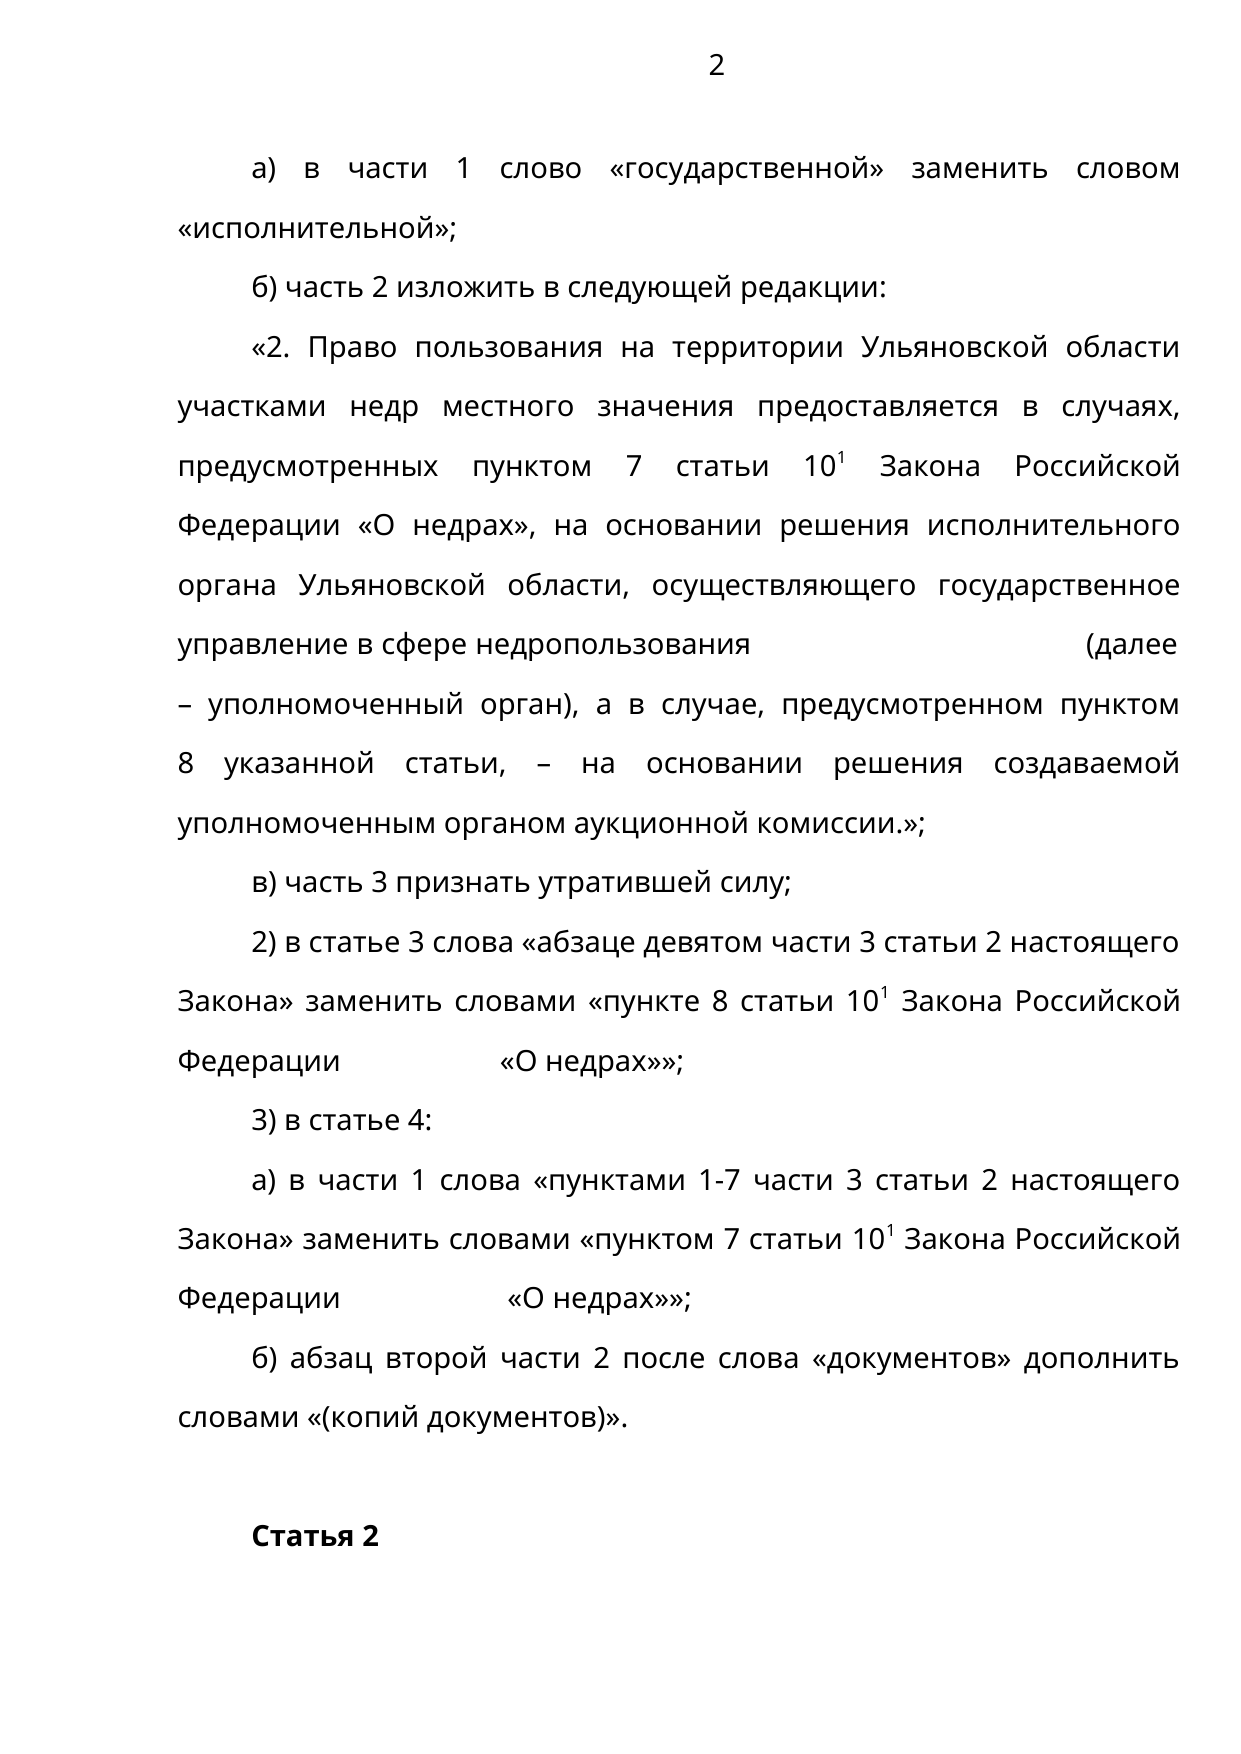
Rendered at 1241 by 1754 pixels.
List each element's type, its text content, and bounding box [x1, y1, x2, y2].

text в) часть 3 признать утратившей силу; [177, 861, 1181, 901]
text «2. Право пользования на территории Ульяновской области участками недр местного значения предоставляется в случаях, предусмотренных пунктом 7 статьи 101 Закона Российской Федерации «О недрах», на основании решения исполнительного органа Ульяновской области, осуществляющего государственное управление в сфере недропользования (далее – уполномоченный орган), а в случае, предусмотренном пунктом 8 указанной статьи, – на основании решения создаваемой уполномоченным органом аукционной комиссии.»; [177, 326, 1181, 842]
text а) в части 1 слова «пунктами 1-7 части 3 статьи 2 настоящего Закона» заменить словами «пунктом 7 статьи 101 Закона Российской Федерации «О недрах»»; [177, 1159, 1181, 1317]
text 2) в статье 3 слова «абзаце девятом части 3 статьи 2 настоящего Закона» заменить словами «пункте 8 статьи 101 Закона Российской Федерации «О недрах»»; [177, 921, 1181, 1079]
text б) часть 2 изложить в следующей редакции: [177, 267, 1181, 306]
text а) в части 1 слово «государственной» заменить словом «исполнительной»; [177, 148, 1181, 247]
text Статья 2 [177, 1516, 1181, 1555]
text 3) в статье 4: [177, 1099, 1181, 1139]
text б) абзац второй части 2 после слова «документов» дополнить словами «(копий документов)». [177, 1337, 1181, 1436]
